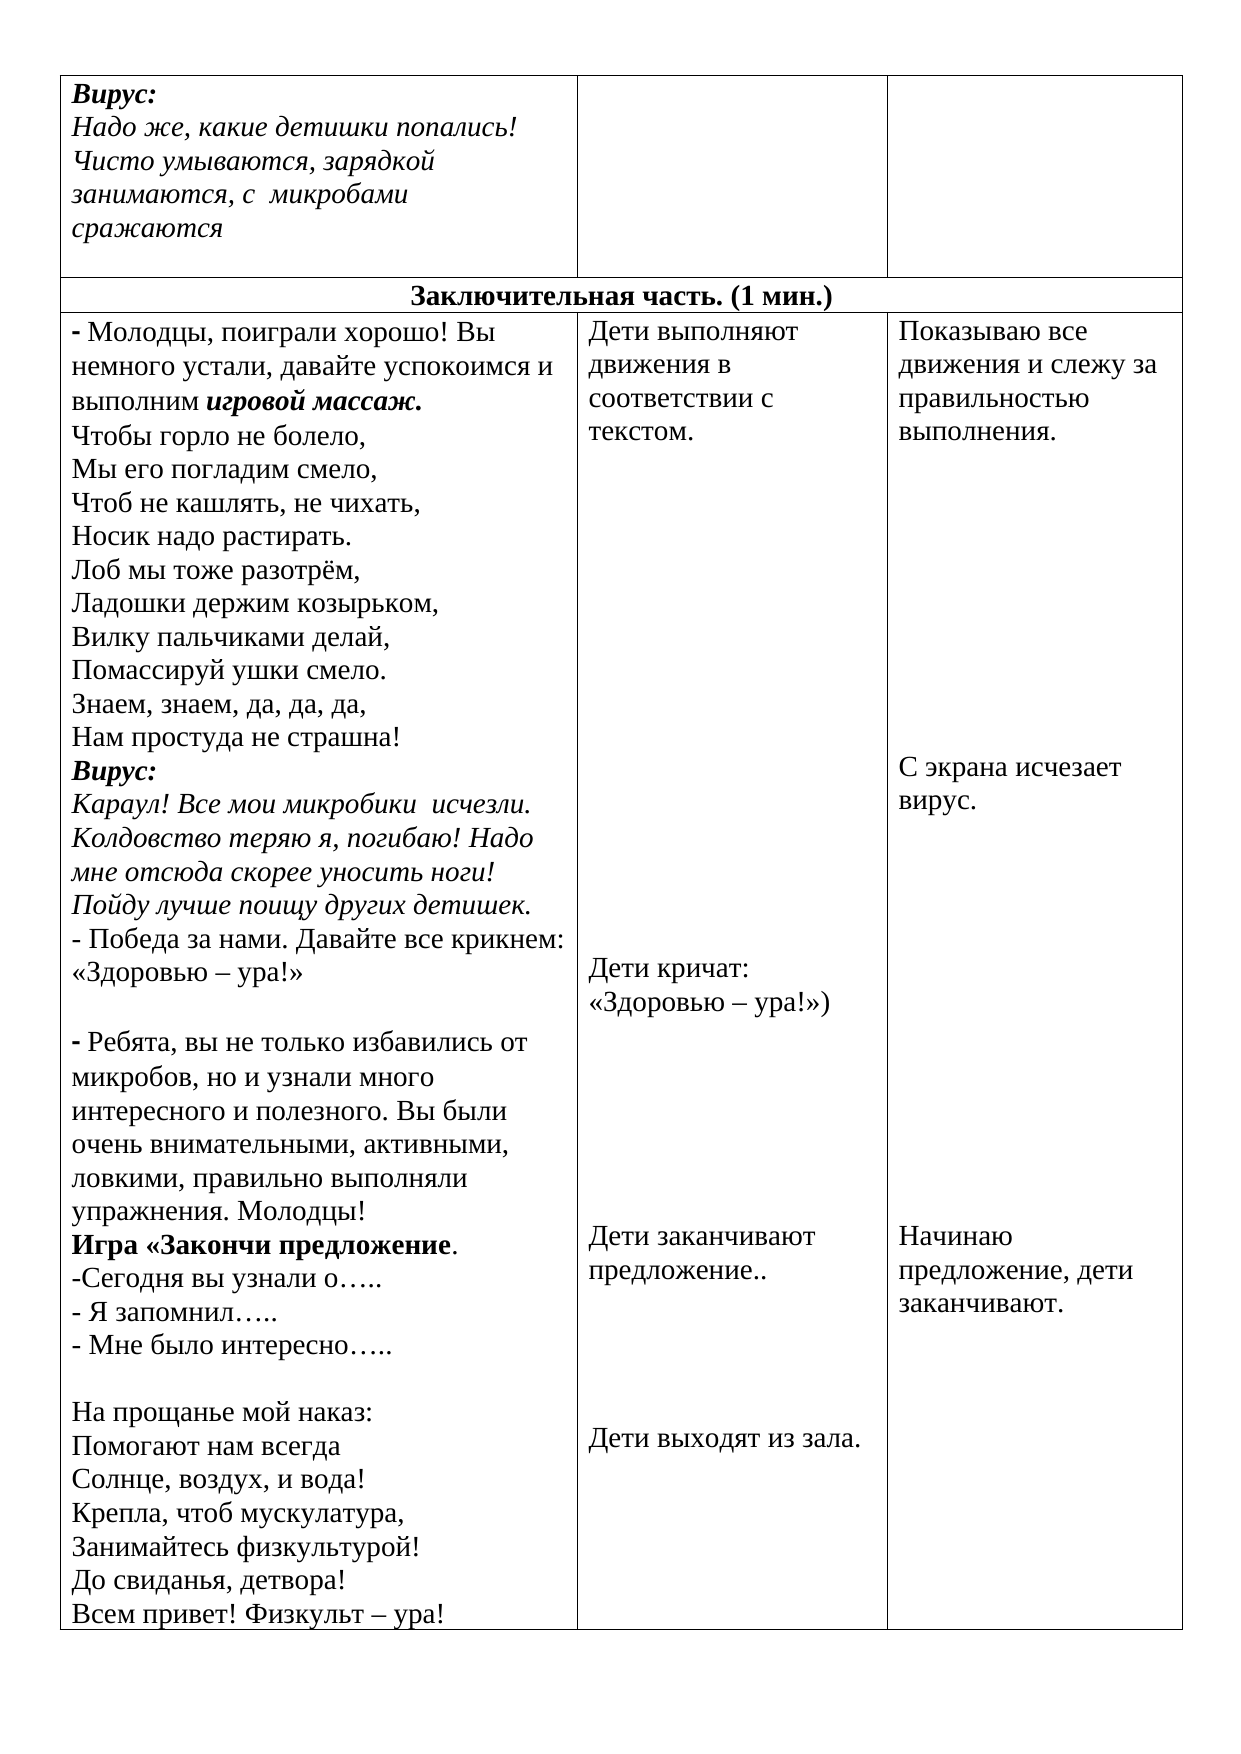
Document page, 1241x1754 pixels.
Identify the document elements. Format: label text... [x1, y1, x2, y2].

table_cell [61, 76, 577, 277]
table_cell Заключительная часть. (1 мин.) [61, 278, 1182, 312]
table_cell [578, 76, 887, 277]
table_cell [888, 76, 1182, 277]
table_cell Дети выполняют движения в соответствии с текстом. Дети кричат: «Здоровью – ура!») Дети заканчивают предложение.. Дети выходят из зала. [578, 313, 887, 1629]
table_cell Показываю все движения и слежу за правильностью выполнения. С экрана исчезает вирус. Начинаю предложение, дети заканчивают. [888, 313, 1182, 1629]
table_cell - Молодцы, поиграли хорошо! Вы немного устали, давайте успокоимся и выполним игровой массаж. Чтобы горло не болело, Мы его погладим смело, Чтоб не кашлять, не чихать, Носик надо растирать. Лоб мы тоже разотрём, Ладошки держим козырьком, Вилку пальчиками делай, Помассируй ушки смело. Знаем, знаем, да, да, да, Нам простуда не страшна! Вирус: Караул! Все мои микробики исчезли. Колдовство теряю я, погибаю! Надо мне отсюда скорее уносить ноги! Пойду лучше поищу других детишек. - Победа за нами. Давайте все крикнем: «Здоровью – ура!» - Ребята, вы не только избавились от микробов, но и узнали много интересного и полезного. Вы были очень внимательными, активными, ловкими, правильно выполняли упражнения. Молодцы! Игра «Закончи предложение. -Сегодня вы узнали о….. - Я запомнил….. - Мне было интересно….. На прощанье мой наказ: Помогают нам всегда Солнце, воздух, и вода! Крепла, чтоб мускулатура, Занимайтесь физкультурой! До свиданья, детвора! Всем привет! Физкульт – ура! [61, 313, 577, 1629]
